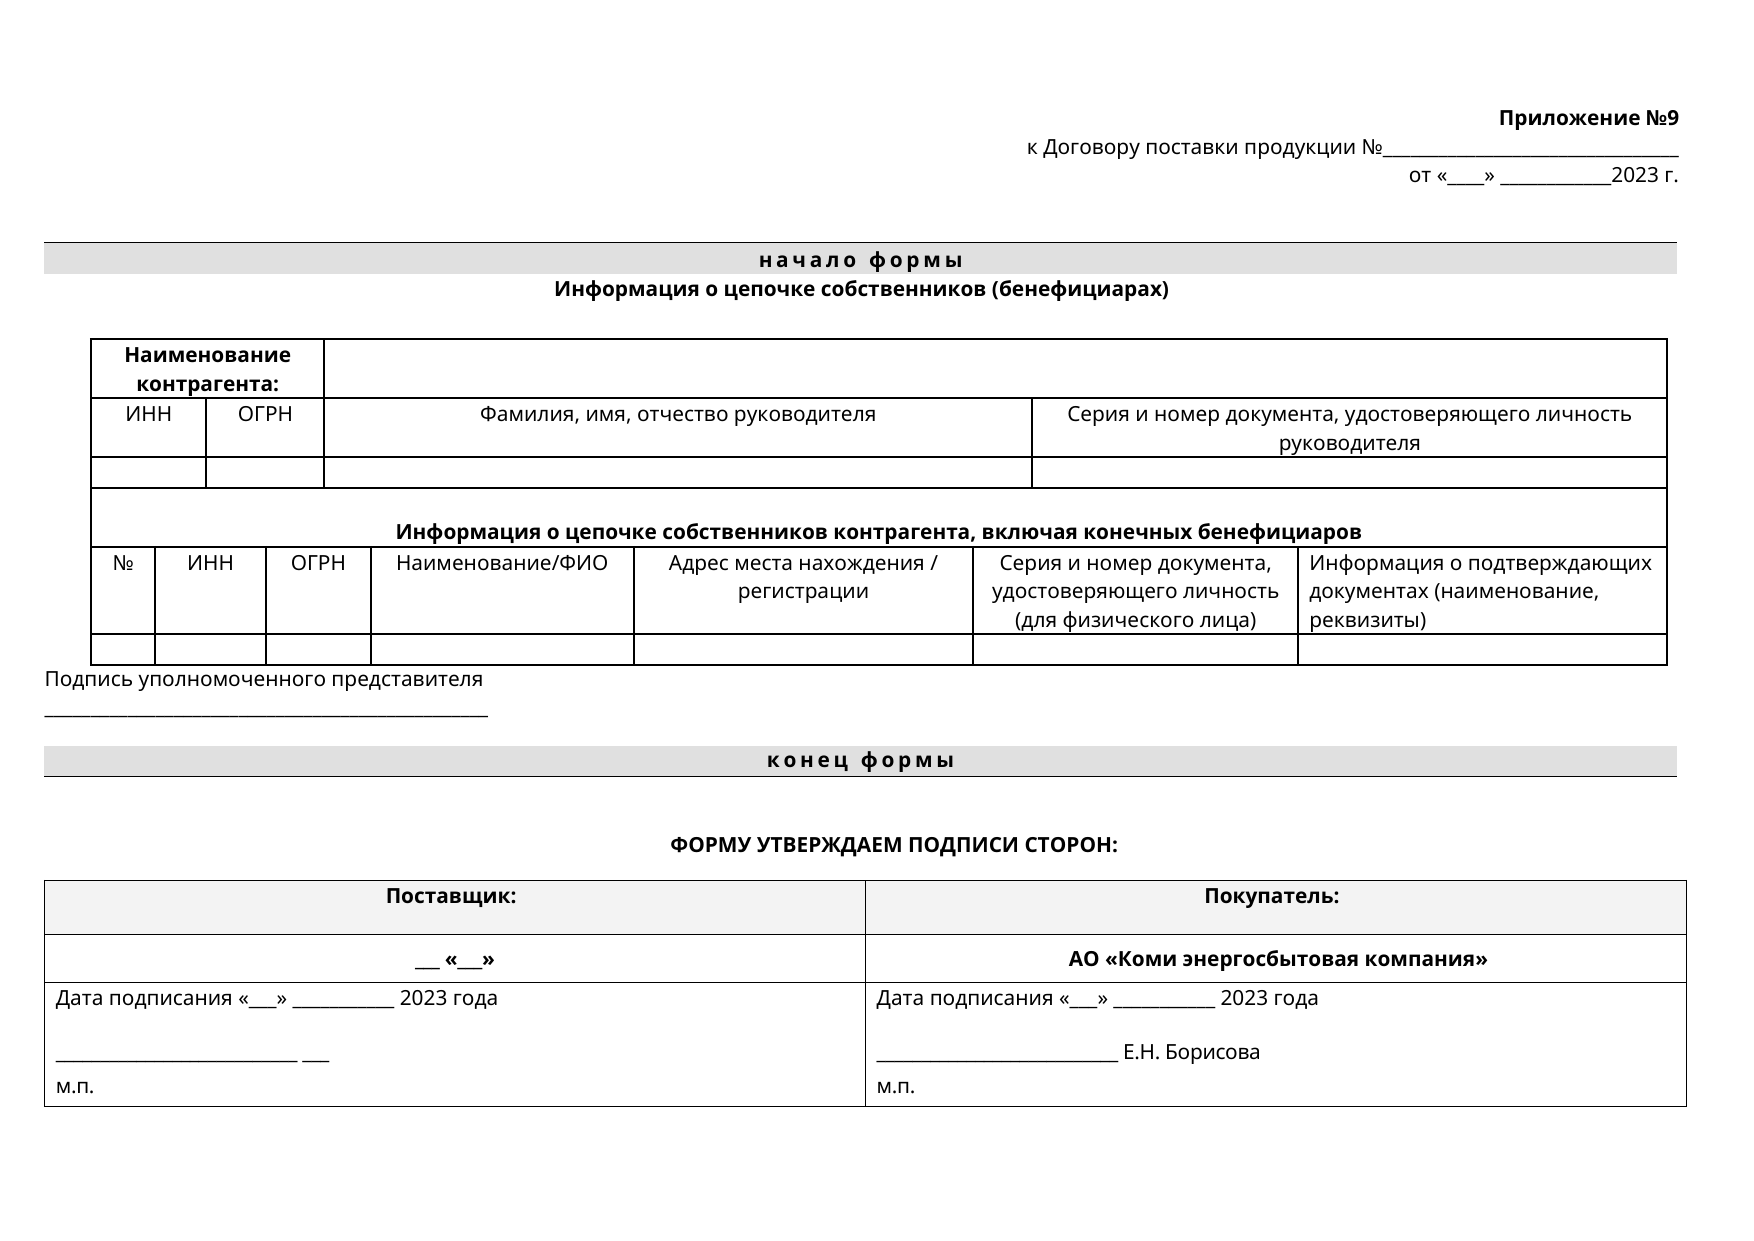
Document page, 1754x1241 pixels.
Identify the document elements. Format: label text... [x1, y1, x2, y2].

table_cell ОГРН [207, 399, 323, 456]
table_cell [974, 635, 1297, 664]
table_cell Информация о подтверждающих документах (наименование, реквизиты) [1299, 548, 1666, 633]
table_cell [207, 458, 323, 487]
table_cell [1299, 635, 1666, 664]
table_cell [156, 635, 265, 664]
table_cell Дата подписания «___» ___________ 2023 года ___________________________ ___ м.п. [45, 983, 865, 1106]
table_cell [372, 635, 633, 664]
text конец формы [44, 746, 1677, 776]
table_cell № [92, 548, 154, 633]
table_cell Серия и номер документа, удостоверяющего личность руководителя [1033, 399, 1666, 456]
table_cell [92, 635, 154, 664]
table_cell Серия и номер документа, удостоверяющего личность (для физического лица) [974, 548, 1297, 633]
table_cell Наименование/ФИО [372, 548, 633, 633]
text начало формы [44, 243, 1677, 274]
text ________________________________________________ [44, 692, 1679, 721]
table_cell [635, 635, 972, 664]
table_cell [92, 458, 205, 487]
table_cell ___ «___» [45, 935, 865, 982]
text Приложение №9 [44, 103, 1679, 132]
text Информация о цепочке собственников (бенефициарах) [44, 274, 1679, 302]
table_cell ОГРН [267, 548, 370, 633]
table_cell Адрес места нахождения / регистрации [635, 548, 972, 633]
table_cell ИНН [92, 399, 205, 456]
table_cell [1033, 458, 1666, 487]
text ФОРМУ УТВЕРЖДАЕМ ПОДПИСИ СТОРОН: [44, 831, 1679, 859]
table_cell [267, 635, 370, 664]
table_cell Дата подписания «___» ___________ 2023 года ___________________________ Е.Н. Борисова м.п. [866, 983, 1686, 1106]
text от «____» ____________2023 г. [44, 160, 1679, 189]
table_header [325, 340, 1666, 397]
text к Договору поставки продукции №________________________________ [44, 132, 1679, 160]
table_header Поставщик: [45, 881, 865, 934]
table_header Покупатель: [866, 881, 1686, 934]
text Подпись уполномоченного представителя [44, 331, 1679, 692]
table_cell ИНН [156, 548, 265, 633]
table_cell [325, 458, 1031, 487]
table_cell АО «Коми энергосбытовая компания» [866, 935, 1686, 982]
table_cell Фамилия, имя, отчество руководителя [325, 399, 1031, 456]
table_cell Информация о цепочке собственников контрагента, включая конечных бенефициаров [92, 489, 1666, 546]
table_header Наименование контрагента: [92, 340, 323, 397]
